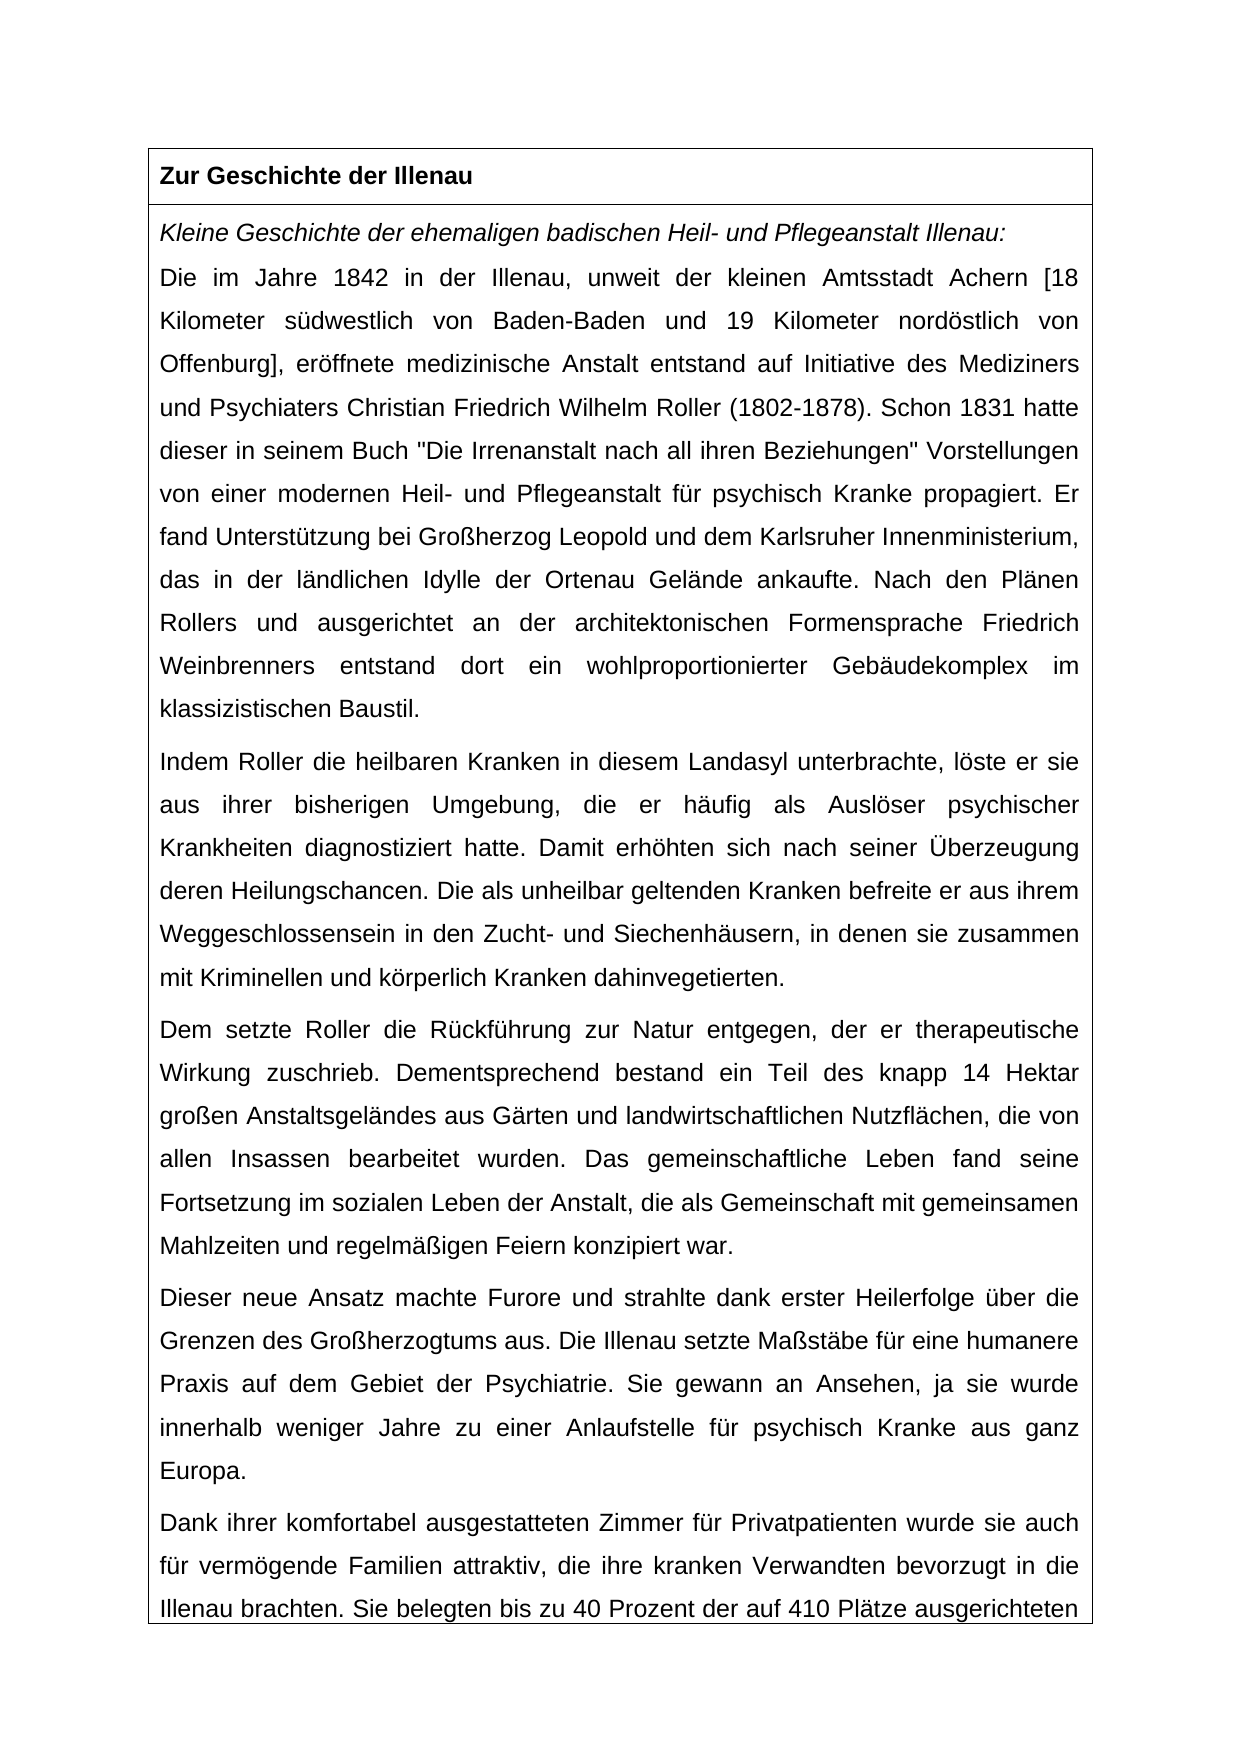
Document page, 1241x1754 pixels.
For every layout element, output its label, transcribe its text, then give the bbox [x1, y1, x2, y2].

table_header Zur Geschichte der Illenau [149, 149, 1092, 204]
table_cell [149, 205, 1092, 1623]
